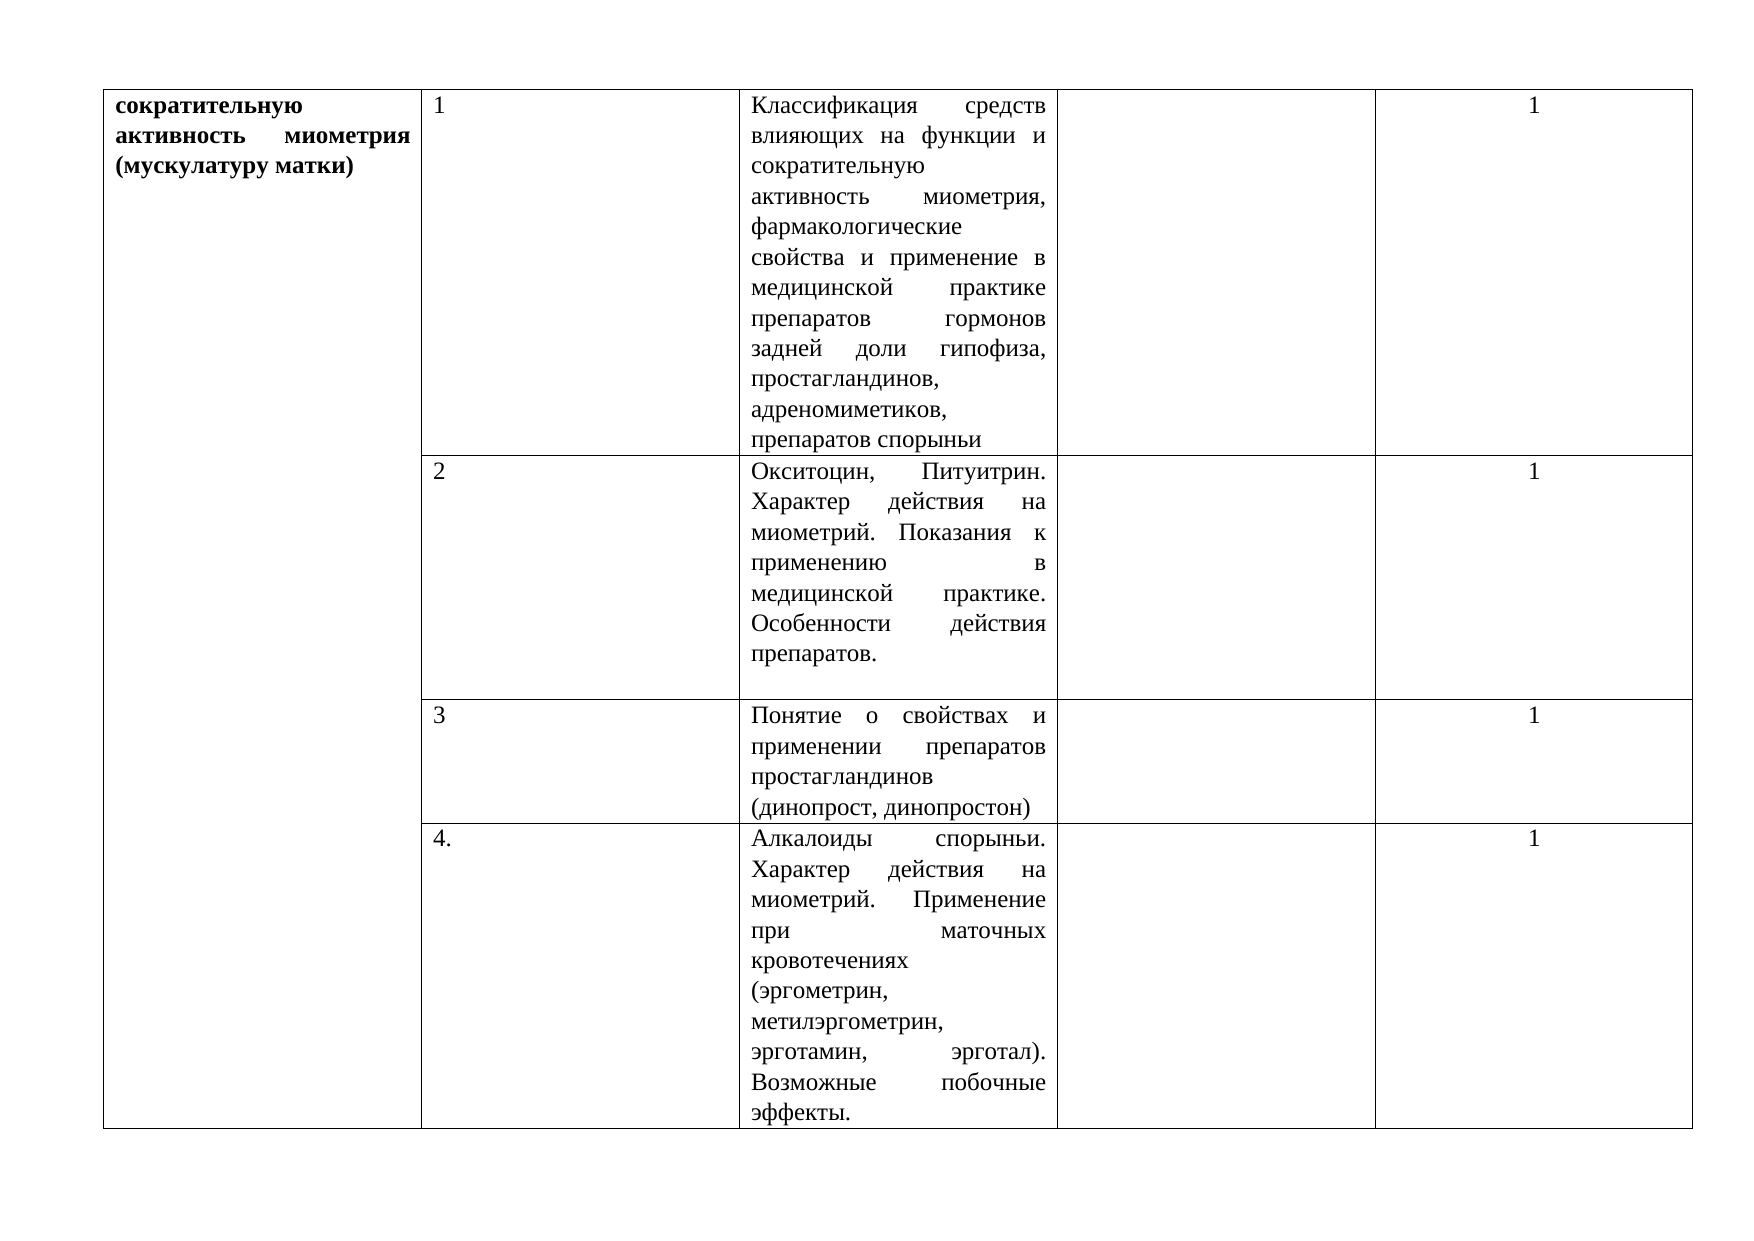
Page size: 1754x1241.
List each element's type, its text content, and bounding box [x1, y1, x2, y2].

table_cell 1 [422, 90, 739, 455]
table_cell 3 [422, 700, 739, 822]
table_cell [1058, 456, 1375, 699]
table_cell Классификация средств влияющих на функции и сократительную активность миометрия, фармакологические свойства и применение в медицинской практике препаратов гормонов задней доли гипофиза, простагландинов, адреномиметиков, препаратов спорыньи [740, 90, 1057, 455]
table_cell 1 [1376, 824, 1692, 1128]
table_cell Понятие о свойствах и применении препаратов простагландинов (динопрост, динопростон) [740, 700, 1057, 822]
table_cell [104, 90, 421, 1128]
table_cell Алкалоиды спорыньи. Характер действия на миометрий. Применение при маточных кровотечениях (эргометрин, метилэргометрин, эрготамин, эрготал). Возможные побочные эффекты. [740, 824, 1057, 1128]
table_cell [1058, 90, 1375, 455]
table_cell 4. [422, 824, 739, 1128]
table_cell 2 [422, 456, 739, 699]
table_cell 1 [1376, 90, 1692, 455]
table_cell 1 [1376, 700, 1692, 822]
table_cell Окситоцин, Питуитрин. Характер действия на миометрий. Показания к применению в медицинской практике. Особенности действия препаратов. [740, 456, 1057, 699]
table_cell 1 [1376, 456, 1692, 699]
table_cell [1058, 824, 1375, 1128]
table_cell [1058, 700, 1375, 822]
